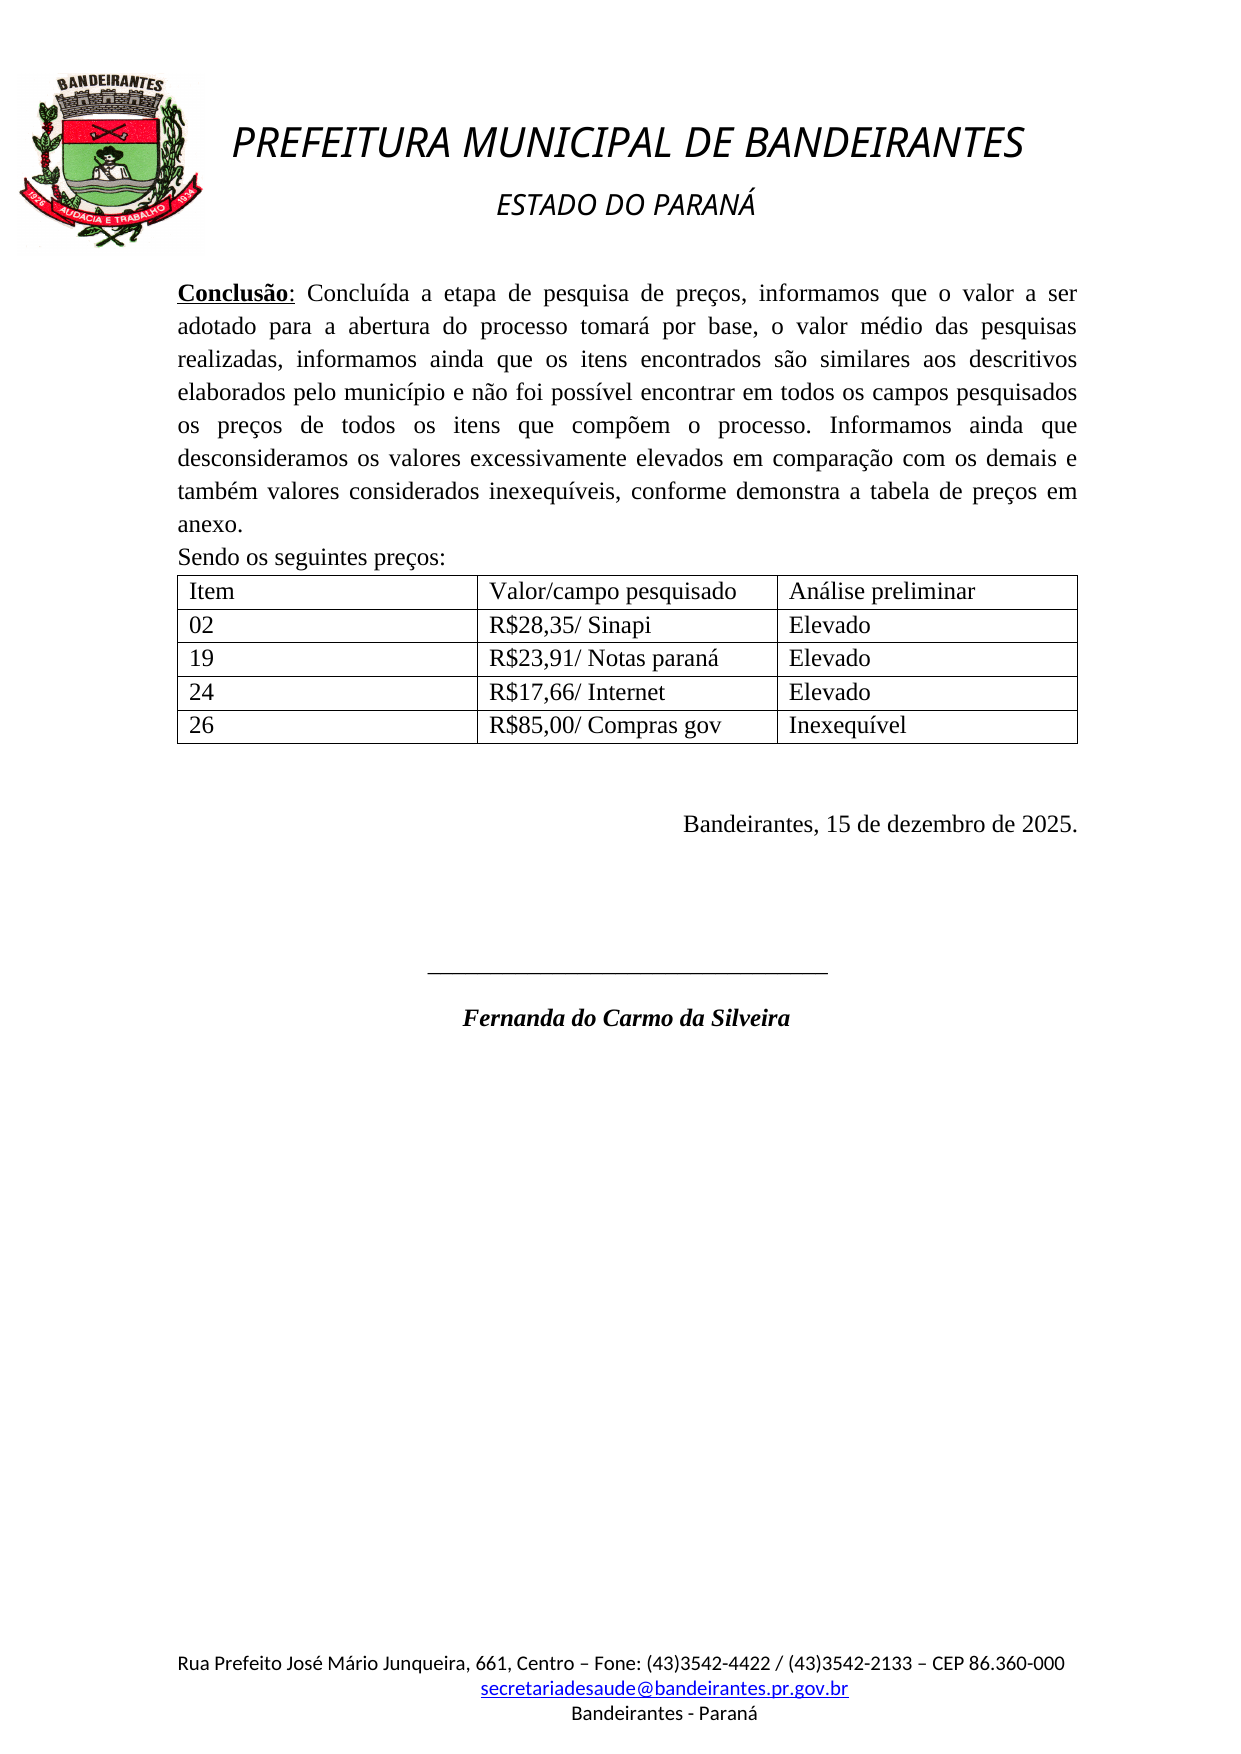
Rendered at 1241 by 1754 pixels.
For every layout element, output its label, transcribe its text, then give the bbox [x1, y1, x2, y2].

table_cell Inexequível [778, 711, 1077, 743]
text Fernanda do Carmo da Silveira [177, 1002, 1078, 1032]
table_header Análise preliminar [778, 576, 1077, 609]
table_cell 24 [178, 677, 477, 709]
table_header Valor/campo pesquisado [478, 576, 777, 609]
table_cell R$17,66/ Internet [478, 677, 777, 709]
table_header Item [178, 576, 477, 609]
table_cell 26 [178, 711, 477, 743]
text Conclusão: Concluída a etapa de pesquisa de preços, informamos que o valor a ser adotado para a abertura do processo tomará por base, o valor médio das pesquisas realizadas, informamos ainda que os itens encontrados são similares aos descritivos elaborados pelo município e não foi possível encontrar em todos os campos pesquisados os preços de todos os itens que compõem o processo. Informamos ainda que desconsideramos os valores excessivamente elevados em comparação com os demais e também valores considerados inexequíveis, conforme demonstra a tabela de preços em anexo. [177, 278, 1078, 538]
text Bandeirantes, 15 de dezembro de 2025. [177, 809, 1078, 838]
table_cell R$85,00/ Compras gov [478, 711, 777, 743]
table_cell 02 [178, 610, 477, 642]
table_cell R$28,35/ Sinapi [478, 610, 777, 642]
picture [17, 73, 205, 256]
table_cell Elevado [778, 643, 1077, 676]
table_cell Elevado [778, 677, 1077, 709]
text Sendo os seguintes preços: [177, 542, 1078, 571]
table_cell R$23,91/ Notas paraná [478, 643, 777, 676]
table_cell 19 [178, 643, 477, 676]
table_cell Elevado [778, 610, 1077, 642]
text ________________________________ [177, 948, 1078, 977]
